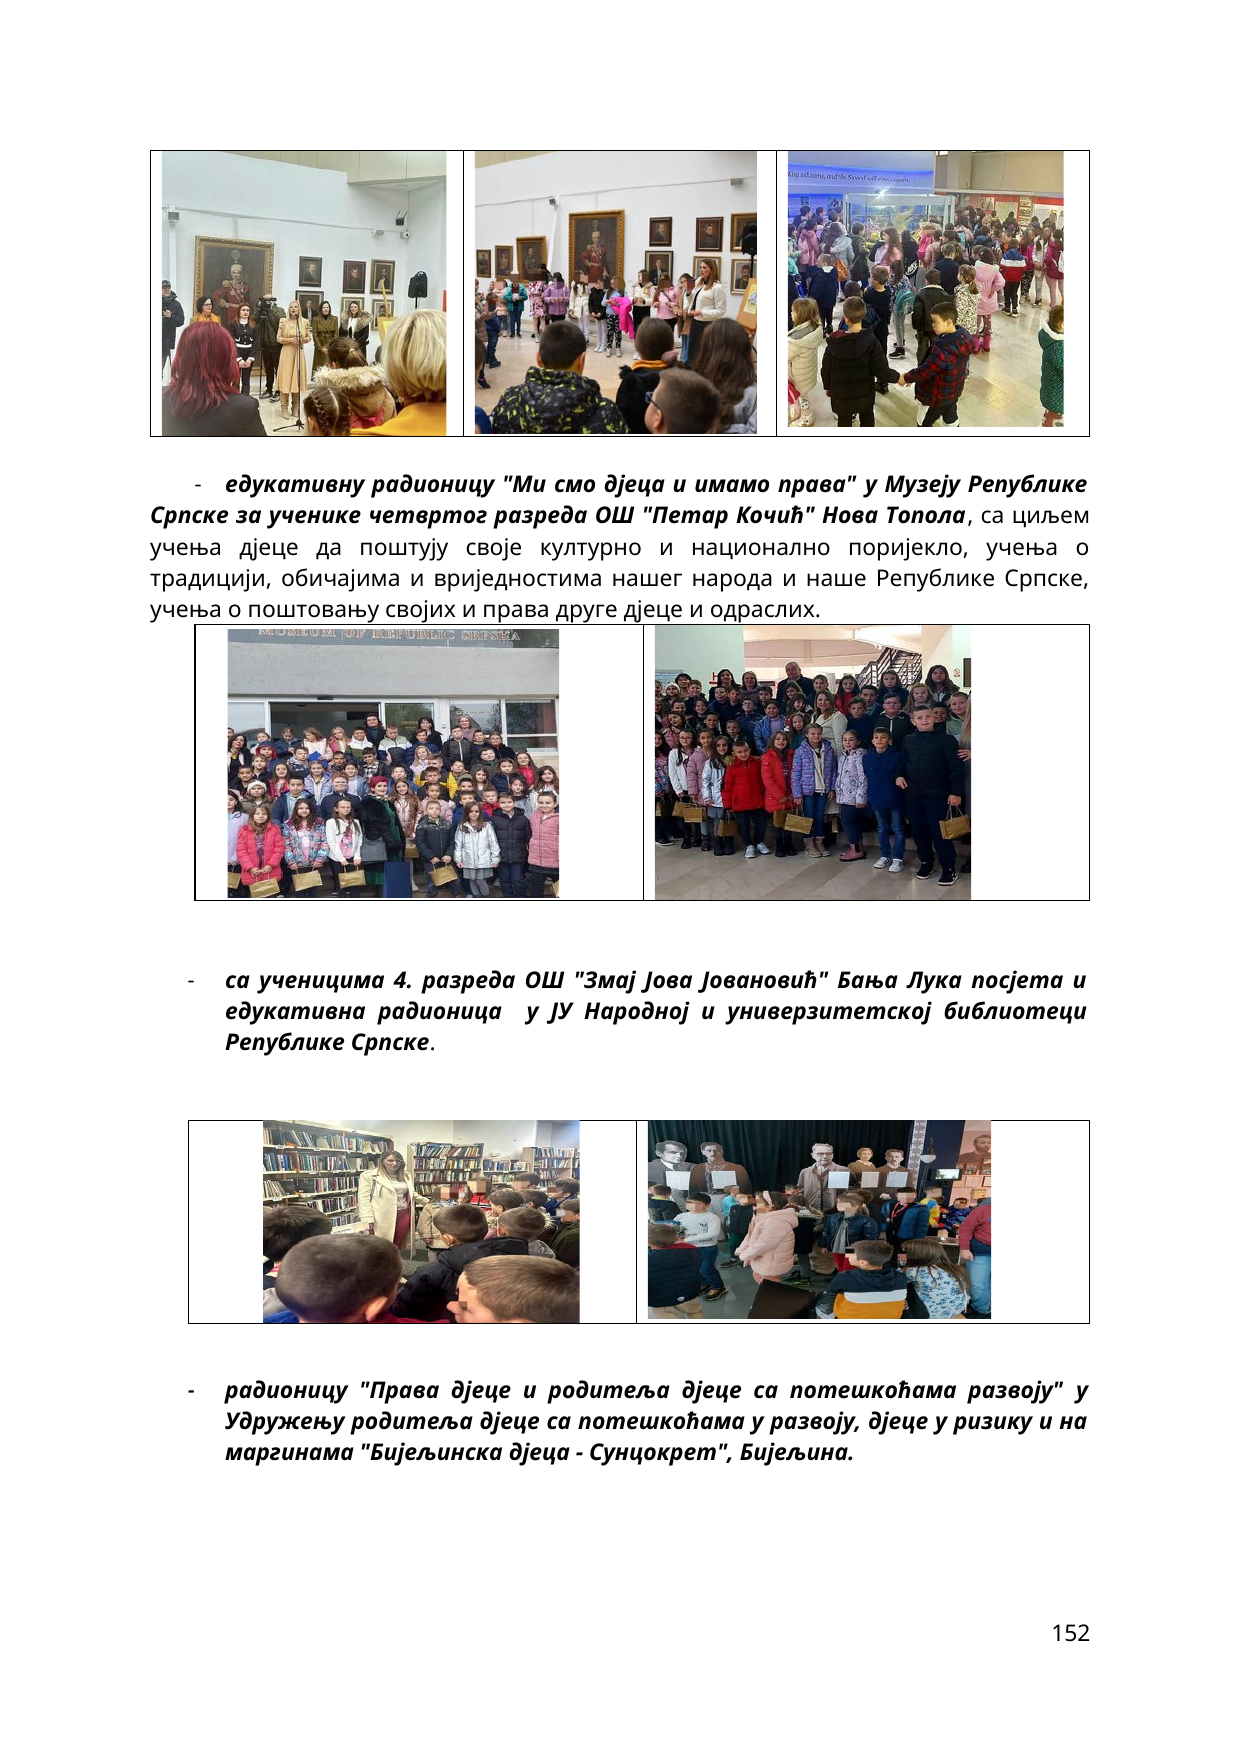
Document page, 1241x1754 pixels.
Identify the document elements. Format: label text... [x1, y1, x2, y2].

picture [654, 625, 972, 900]
picture [263, 1120, 580, 1323]
table_header [637, 1121, 1089, 1323]
table_header [777, 151, 1089, 436]
picture [474, 151, 757, 434]
table_header [196, 625, 643, 900]
picture [227, 629, 560, 898]
table_header [580, 1121, 636, 1323]
list радионицу "Права дјеце и родитеља дјеце са потешкоћама развоју" у Удружењу родитеља дјеце са потешкоћама у развоју, дјеце у ризику и на маргинама "Бијељинска дјеца - Сунцокрет", Бијељина. [187, 1374, 1090, 1467]
table_header [447, 151, 463, 436]
table_header [464, 151, 776, 436]
table_header [151, 151, 161, 436]
table_header [972, 625, 1089, 900]
picture [161, 151, 447, 436]
list едукативну радионицу "Ми смо дјеца и имамо права" у Музеју Републике Српске за ученике четвртог разреда ОШ "Петар Кочић" Нова Топола, са циљем учења дјеце да поштују своје културно и национално поријекло, учења о традицији, обичајима и вриједностима нашег народа и наше Републике Српске, учења о поштовању својих и права друге дјеце и одраслих. [150, 468, 1090, 624]
list са ученицима 4. разреда ОШ "Змај Јова Јовановић" Бања Лука посјета и едукативна радионица у ЈУ Народној и универзитетској библиотеци Републике Српске. [187, 963, 1090, 1057]
picture [647, 1120, 992, 1319]
picture [787, 151, 1064, 427]
table_header [644, 625, 654, 900]
table_header [189, 1121, 263, 1323]
